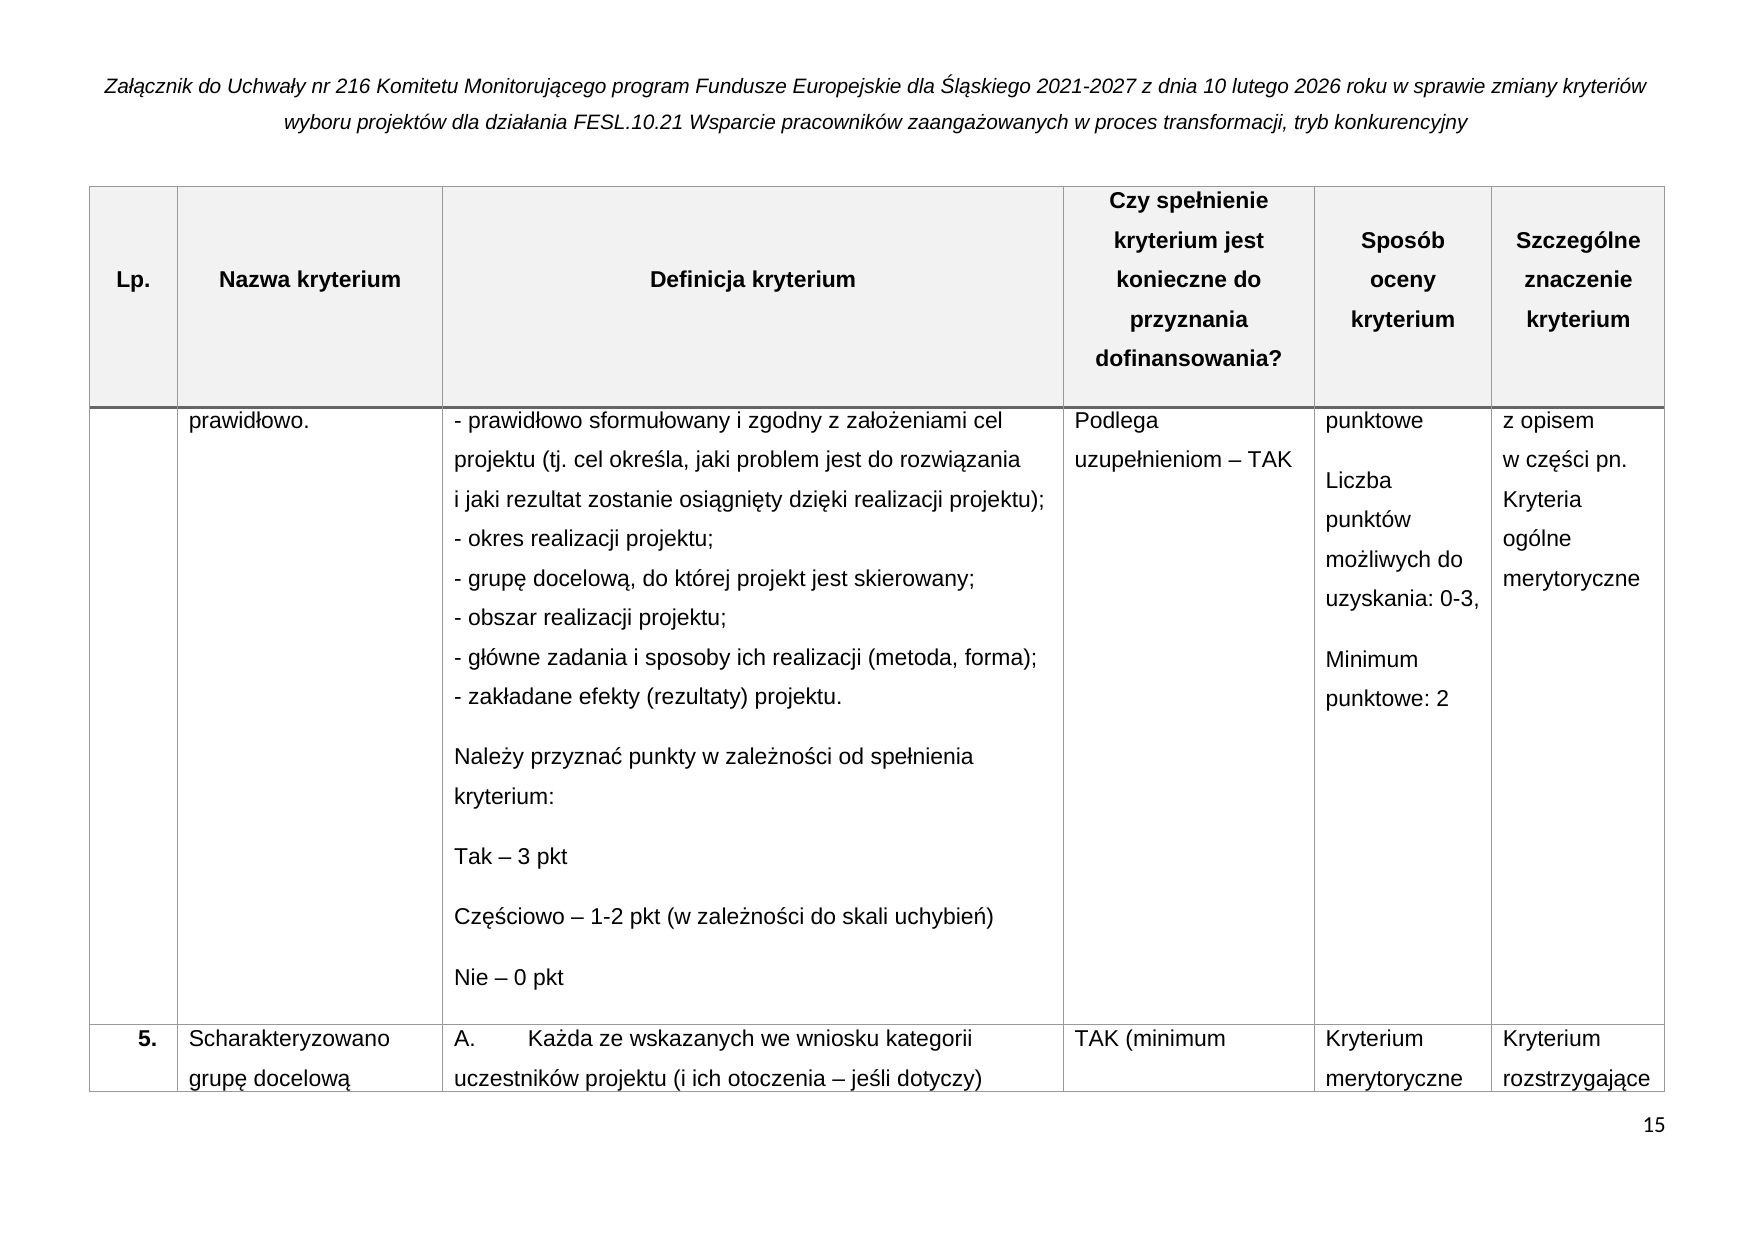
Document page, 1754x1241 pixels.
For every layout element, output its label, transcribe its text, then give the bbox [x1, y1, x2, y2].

table_cell TAK (minimum punktowe) Podlega uzupełnieniom – TAK [1064, 409, 1314, 1024]
table_header Szczególne znaczenie kryterium [1492, 187, 1664, 406]
table_cell Kryterium rozstrzygające zgodnie z opisem w części pn. Kryteria ogólne merytoryczne [1492, 409, 1664, 1024]
table_cell Scharakteryzowano grupę docelową i opisano jej sytuację problemową [178, 1025, 442, 1091]
table_header Sposób oceny kryterium [1315, 187, 1491, 406]
table_cell Kryterium merytoryczne punktowe Liczba punktów możliwych do uzyskania: 0-3, Minimum punktowe: 2 [1315, 409, 1491, 1024]
table_cell W ramach kryterium oceniane będzie, czy w polu B.2 wniosku pn. „Cel projektu i krótki opis jego założeń” wskazano: - prawidłowo sformułowany i zgodny z założeniami cel projektu (tj. cel określa, jaki problem jest do rozwiązania i jaki rezultat zostanie osiągnięty dzięki realizacji projektu); - okres realizacji projektu; - grupę docelową, do której projekt jest skierowany; - obszar realizacji projektu; - główne zadania i sposoby ich realizacji (metoda, forma); - zakładane efekty (rezultaty) projektu. Należy przyznać punkty w zależności od spełnienia kryterium: Tak – 3 pkt Częściowo – 1-2 pkt (w zależności do skali uchybień) Nie – 0 pkt [443, 409, 1063, 1024]
table_header Definicja kryterium [443, 187, 1063, 406]
table_cell Kryterium merytoryczne punktowe Liczba punktów możliwych do uzyskania: 0-11, Minimum punktowe: 7 [1315, 1025, 1491, 1091]
table_cell Kryterium rozstrzygające zgodnie z opisem w części – pn. Kryteria ogólne merytoryczne [1492, 1025, 1664, 1091]
table_header Nazwa kryterium [178, 187, 442, 406]
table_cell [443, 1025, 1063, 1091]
table_cell [90, 409, 177, 1024]
table_cell Cel projektu został sformułowany prawidłowo. [178, 409, 442, 1024]
table_header Lp. [90, 187, 177, 406]
table_cell [90, 1025, 177, 1091]
table_cell TAK (minimum punktowe) Podlega uzupełnieniom – TAK [1064, 1025, 1314, 1091]
table_header Czy spełnienie kryterium jest konieczne do przyznania dofinansowania? [1064, 187, 1314, 406]
